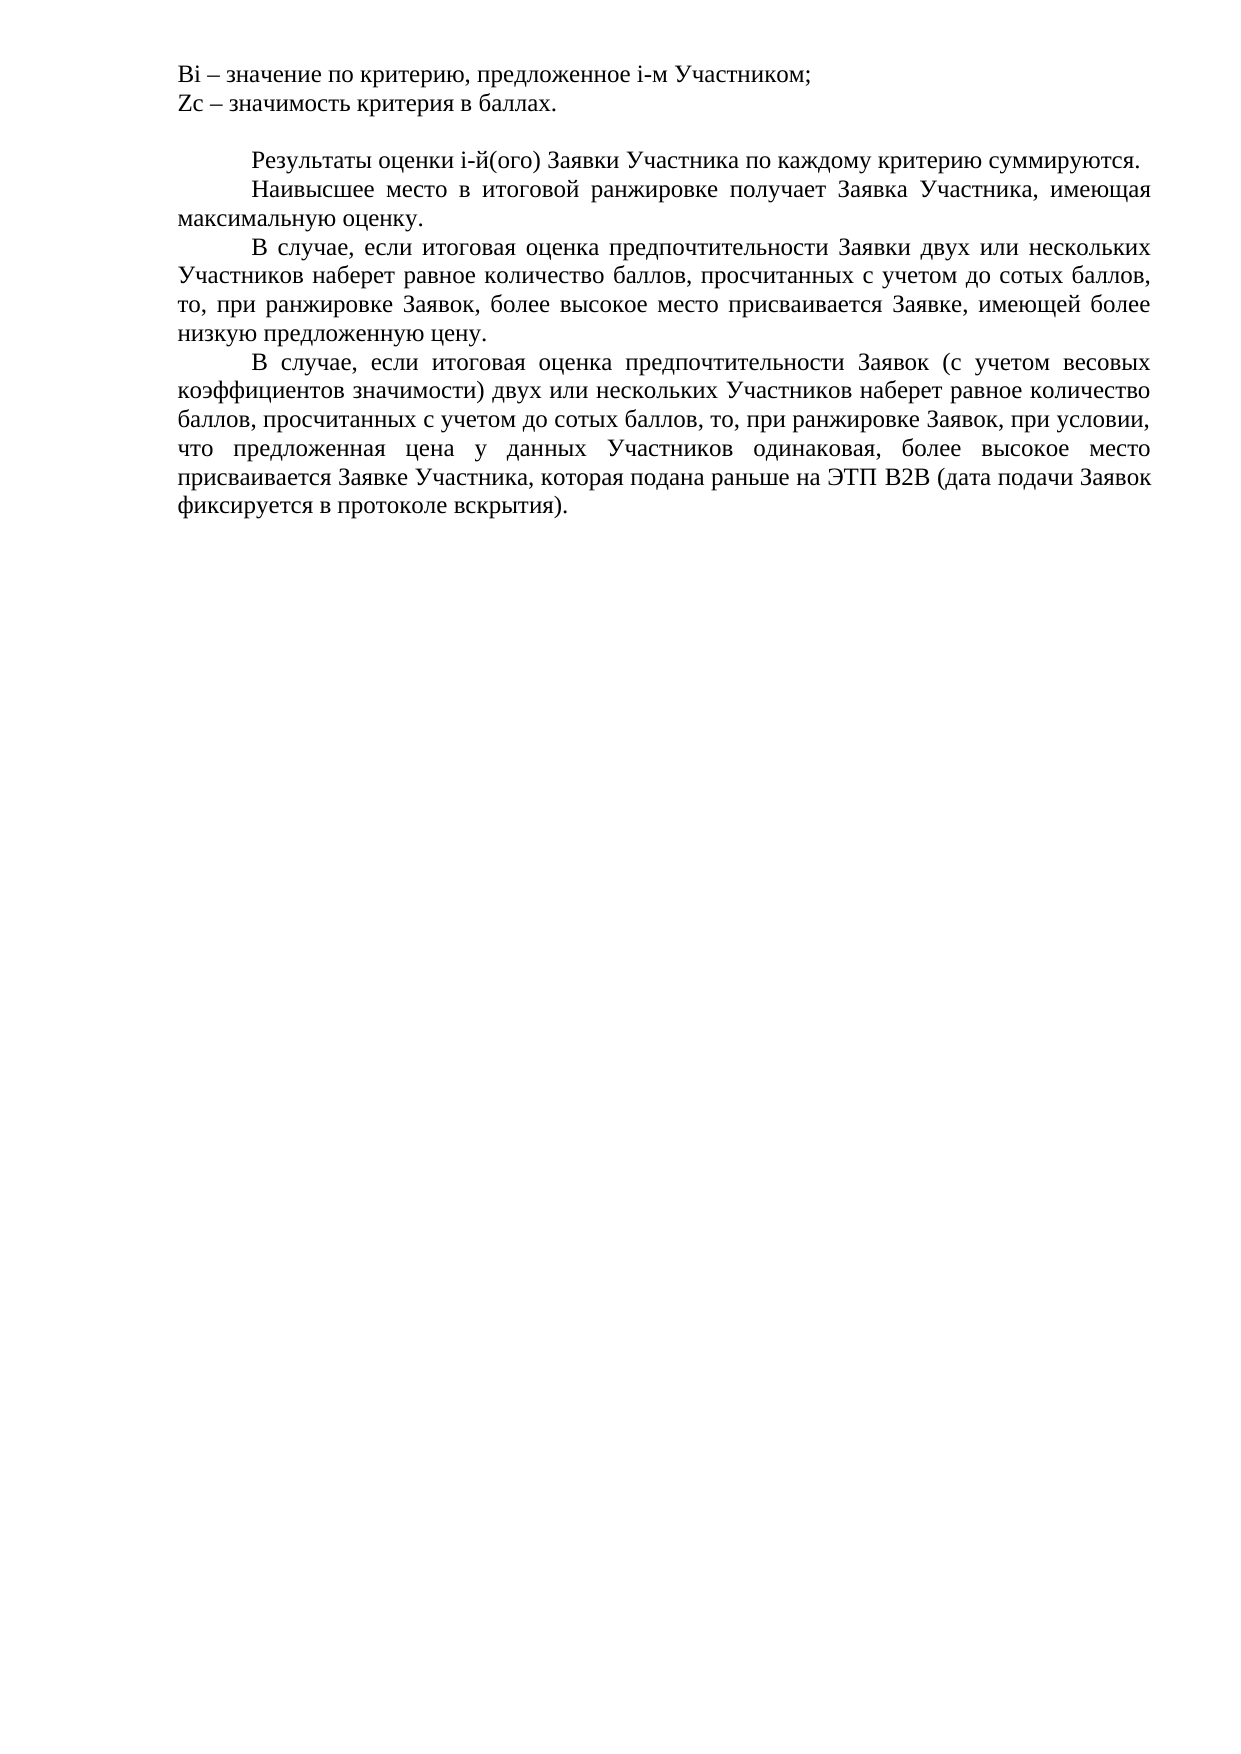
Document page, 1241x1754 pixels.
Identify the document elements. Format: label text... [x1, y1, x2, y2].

text Наивысшее место в итоговой ранжировке получает Заявка Участника, имеющая максимальную оценку. [177, 174, 1152, 232]
text Zc – значимость критерия в баллах. [177, 88, 1152, 117]
text Результаты оценки i-й(ого) Заявки Участника по каждому критерию суммируются. [177, 145, 1152, 174]
text В случае, если итоговая оценка предпочтительности Заявки двух или нескольких Участников наберет равное количество баллов, просчитанных с учетом до сотых баллов, то, при ранжировке Заявок, более высокое место присваивается Заявке, имеющей более низкую предложенную цену. [177, 232, 1152, 347]
text Bi – значение по критерию, предложенное i-м Участником; [177, 59, 1152, 88]
text В случае, если итоговая оценка предпочтительности Заявок (с учетом весовых коэффициентов значимости) двух или нескольких Участников наберет равное количество баллов, просчитанных с учетом до сотых баллов, то, при ранжировке Заявок, при условии, что предложенная цена у данных Участников одинаковая, более высокое место присваивается Заявке Участника, которая подана раньше на ЭТП B2B (дата подачи Заявок фиксируется в протоколе вскрытия). [177, 347, 1152, 519]
